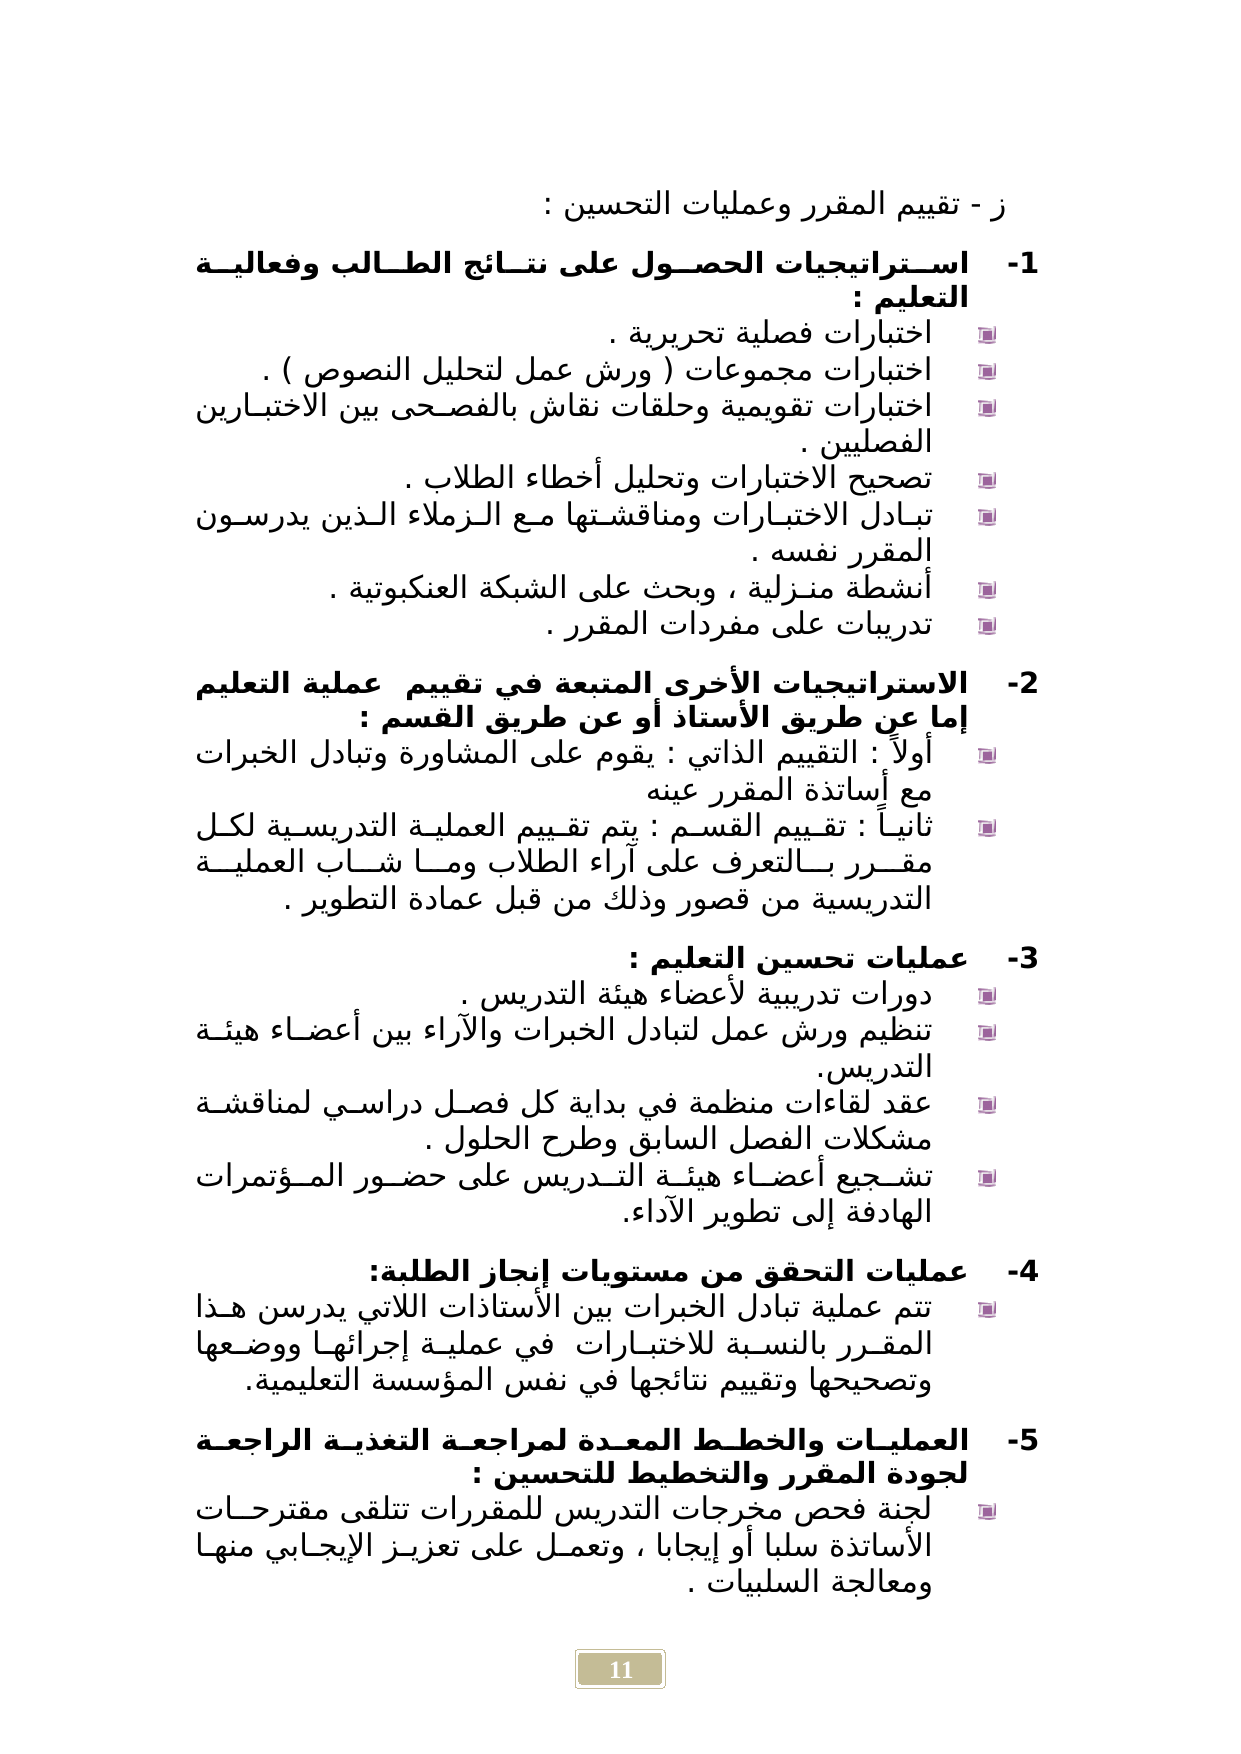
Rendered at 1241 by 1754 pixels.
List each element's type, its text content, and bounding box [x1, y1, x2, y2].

text ز - تقييم المقرر وعمليات التحسين : [195, 185, 1045, 222]
picture [978, 1169, 996, 1187]
list أنشطة منـزلية ، وبحث على الشبكة العنكبوتية . [195, 569, 977, 605]
picture [978, 819, 996, 837]
list استراتيجيات الحصول على نتائج الطالب وفعالية التعليم : [195, 247, 1007, 314]
picture [978, 1024, 996, 1041]
picture [978, 617, 996, 635]
list تدريبات على مفردات المقرر . [195, 605, 977, 642]
picture [978, 508, 996, 526]
picture [978, 1503, 996, 1520]
list اختبارات فصلية تحريرية . [195, 314, 977, 351]
picture [978, 472, 996, 489]
list تبادل الاختبارات ومناقشتها مع الزملاء الذين يدرسون المقرر نفسه . [195, 496, 977, 569]
list تشجيع أعضاء هيئة التدريس على حضور المؤتمرات الهادفة إلى تطوير الآداء. [195, 1157, 977, 1230]
picture [978, 363, 996, 380]
picture [978, 326, 996, 344]
picture [978, 399, 996, 417]
list اختبارات تقويمية وحلقات نقاش بالفصحى بين الاختبارين الفصليين . [195, 387, 977, 460]
list تتم عملية تبادل الخبرات بين الأستاذات اللاتي يدرسن هذا المقرر بالنسبة للاختبارات في عملية إجرائها ووضعها وتصحيحها وتقييم نتائجها في نفس المؤسسة التعليمية. [195, 1289, 977, 1398]
picture [978, 581, 996, 599]
list عقد لقاءات منظمة في بداية كل فصل دراسي لمناقشة مشكلات الفصل السابق وطرح الحلول . [195, 1084, 977, 1157]
list أولاً : التقييم الذاتي : يقوم على المشاورة وتبادل الخبرات مع أساتذة المقرر عينه [195, 734, 977, 807]
list الاستراتيجيات الأخرى المتبعة في تقييم عملية التعليم إما عن طريق الأستاذ أو عن طريق القسم : [195, 667, 1007, 734]
picture [978, 747, 996, 764]
list لجنة فحص مخرجات التدريس للمقررات تتلقى مقترحات الأساتذة سلبا أو إيجابا ، وتعمل على تعزيز الإيجابي منها ومعالجة السلبيات . [195, 1491, 977, 1600]
picture [978, 987, 996, 1005]
list تنظيم ورش عمل لتبادل الخبرات والآراء بين أعضاء هيئة التدريس. [195, 1012, 977, 1084]
list تصحيح الاختبارات وتحليل أخطاء الطلاب . [195, 460, 977, 496]
list عمليات تحسين التعليم : [195, 941, 1007, 975]
picture [978, 1301, 996, 1318]
list اختبارات مجموعات ( ورش عمل لتحليل النصوص ) . [195, 351, 977, 387]
picture [978, 1096, 996, 1114]
list ثانياً : تقييم القسم : يتم تقييم العملية التدريسية لكل مقرر بالتعرف على آراء الطلاب وما شاب العملية التدريسية من قصور وذلك من قبل عمادة التطوير . [195, 807, 977, 916]
list دورات تدريبية لأعضاء هيئة التدريس . [195, 975, 977, 1012]
list العمليات والخطط المعدة لمراجعة التغذية الراجعة لجودة المقرر والتخطيط للتحسين : [195, 1423, 1007, 1491]
list عمليات التحقق من مستويات إنجاز الطلبة: [195, 1255, 1007, 1289]
